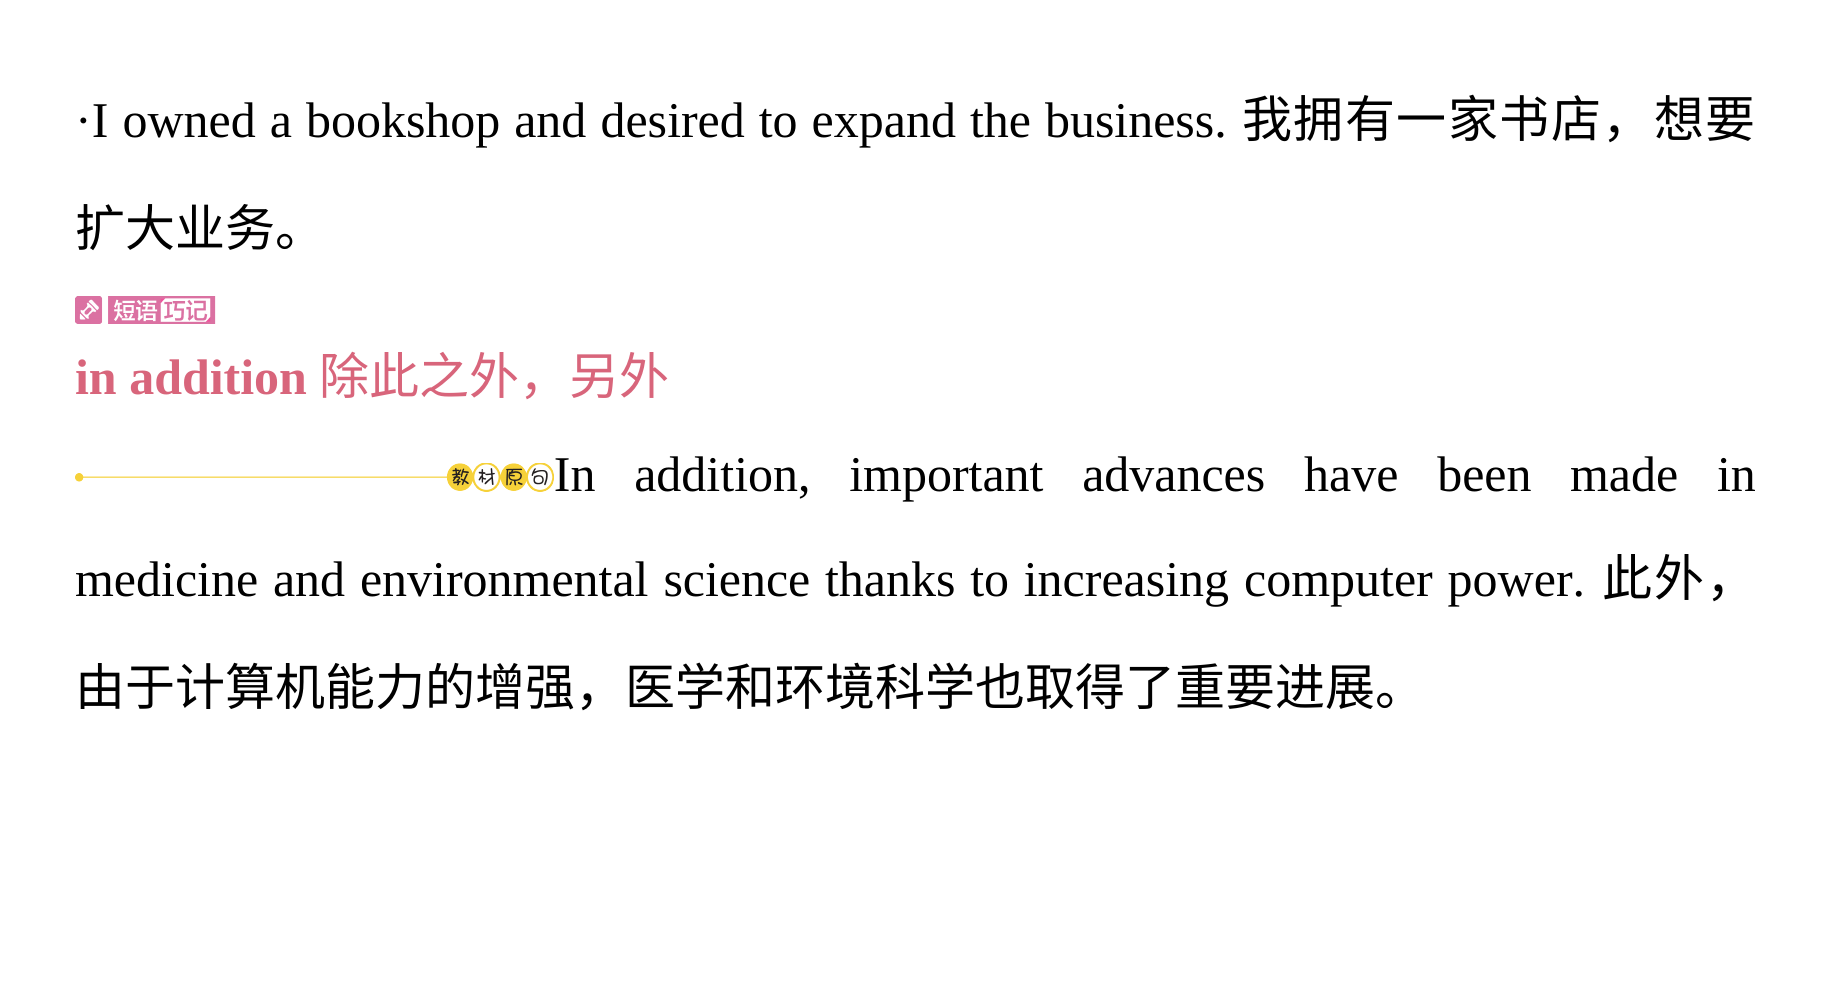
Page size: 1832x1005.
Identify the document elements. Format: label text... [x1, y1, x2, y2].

picture [75, 296, 216, 324]
text ·I owned a bookshop and desired to expand the business. 我拥有一家书店，想要扩大业务。 [75, 79, 1756, 261]
text In addition, important advances have been made in medicine and environmental science thanks to increasing computer power. 此外，由于计算机能力的增强，医学和环境科学也取得了重要进展。 [75, 445, 1756, 719]
picture [75, 463, 554, 492]
text in addition 除此之外，另外 [75, 336, 1756, 409]
